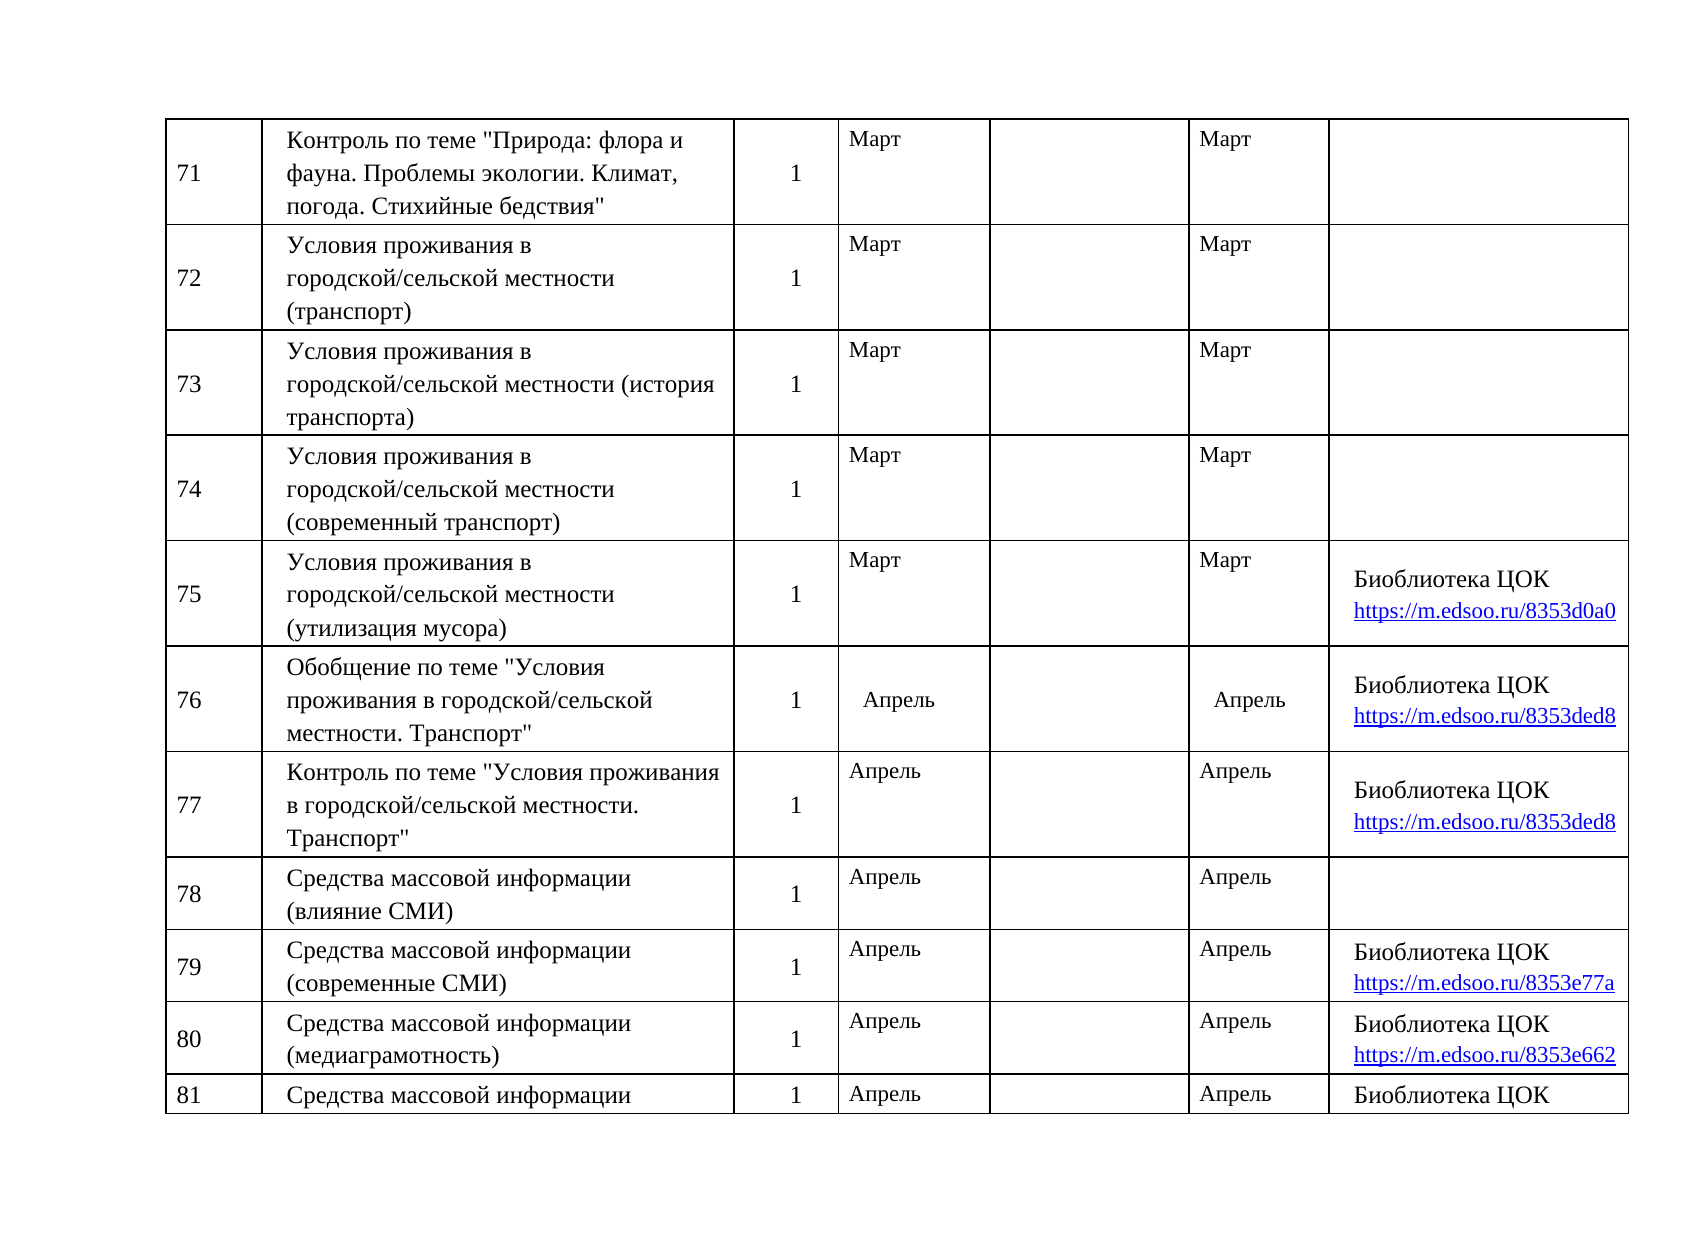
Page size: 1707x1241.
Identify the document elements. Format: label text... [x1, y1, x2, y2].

table_cell Контроль по теме "Условия проживания в городской/сельской местности. Транспорт" [263, 752, 733, 856]
table_cell 1 [735, 120, 838, 223]
table_cell 1 [735, 1075, 838, 1113]
table_cell Биоблиотека ЦОК https://m.edsoo.ru/8353ded8 [1330, 752, 1628, 856]
table_cell [991, 120, 1188, 223]
table_cell 1 [735, 930, 838, 1001]
table_cell 79 [167, 930, 261, 1001]
table_cell [991, 1075, 1188, 1113]
table_cell Апрель [839, 1002, 989, 1073]
table_cell 75 [167, 541, 261, 645]
table_cell Март [1190, 331, 1328, 434]
table_cell [1330, 331, 1628, 434]
table_cell Условия проживания в городской/сельской местности (утилизация мусора) [263, 541, 733, 645]
table_cell [991, 858, 1188, 928]
table_cell 1 [735, 647, 838, 751]
table_cell Апрель [1190, 647, 1328, 751]
table_cell Апрель [1190, 752, 1328, 856]
table_cell Апрель [839, 858, 989, 928]
table_cell 81 [167, 1075, 261, 1113]
table_cell [1330, 225, 1628, 329]
table_cell Обобщение по теме "Условия проживания в городской/сельской местности. Транспорт" [263, 647, 733, 751]
table_cell Март [1190, 436, 1328, 540]
table_cell Апрель [1190, 858, 1328, 928]
table_cell Биоблиотека ЦОК https://m.edsoo.ru/8353e77a [1330, 930, 1628, 1001]
table_cell [991, 225, 1188, 329]
table_cell 1 [735, 436, 838, 540]
table_cell 1 [735, 858, 838, 928]
table_cell Март [839, 436, 989, 540]
table_cell [991, 541, 1188, 645]
table_cell [991, 752, 1188, 856]
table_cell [263, 1075, 733, 1113]
table_cell 72 [167, 225, 261, 329]
table_cell [1330, 858, 1628, 928]
table_cell Биоблиотека ЦОК https://m.edsoo.ru/8353ded8 [1330, 647, 1628, 751]
table_cell Средства массовой информации (медиаграмотность) [263, 1002, 733, 1073]
table_cell Биоблиотека ЦОК https://m.edsoo.ru/8353d0a0 [1330, 541, 1628, 645]
table_cell [1330, 436, 1628, 540]
table_cell [991, 647, 1188, 751]
table_cell Контроль по теме "Природа: флора и фауна. Проблемы экологии. Климат, погода. Стихийные бедствия" [263, 120, 733, 223]
table_cell 1 [735, 331, 838, 434]
table_cell 80 [167, 1002, 261, 1073]
table_cell 1 [735, 752, 838, 856]
table_cell 1 [735, 1002, 838, 1073]
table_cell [1330, 1075, 1628, 1113]
table_cell Условия проживания в городской/сельской местности (современный транспорт) [263, 436, 733, 540]
table_cell 76 [167, 647, 261, 751]
table_cell Март [839, 120, 989, 223]
table_cell Апрель [839, 752, 989, 856]
table_cell Март [1190, 541, 1328, 645]
table_cell 73 [167, 331, 261, 434]
table_cell 1 [735, 541, 838, 645]
table_cell Средства массовой информации (влияние СМИ) [263, 858, 733, 928]
table_cell [991, 331, 1188, 434]
table_cell Март [839, 541, 989, 645]
table_cell Апрель [839, 930, 989, 1001]
table_cell [991, 1002, 1188, 1073]
table_cell Апрель [1190, 1075, 1328, 1113]
table_cell Апрель [1190, 1002, 1328, 1073]
table_cell Март [839, 331, 989, 434]
table_cell Март [1190, 225, 1328, 329]
table_cell Средства массовой информации (современные СМИ) [263, 930, 733, 1001]
table_cell 1 [735, 225, 838, 329]
table_cell Март [839, 225, 989, 329]
table_cell Условия проживания в городской/сельской местности (транспорт) [263, 225, 733, 329]
table_cell 71 [167, 120, 261, 223]
table_cell Март [1190, 120, 1328, 223]
table_cell 74 [167, 436, 261, 540]
table_cell Апрель [839, 647, 989, 751]
table_cell Апрель [839, 1075, 989, 1113]
table_cell [991, 930, 1188, 1001]
table_cell [1330, 120, 1628, 223]
table_cell Апрель [1190, 930, 1328, 1001]
table_cell [991, 436, 1188, 540]
table_cell 77 [167, 752, 261, 856]
table_cell Биоблиотека ЦОК https://m.edsoo.ru/8353e662 [1330, 1002, 1628, 1073]
table_cell 78 [167, 858, 261, 928]
table_cell Условия проживания в городской/сельской местности (история транспорта) [263, 331, 733, 434]
